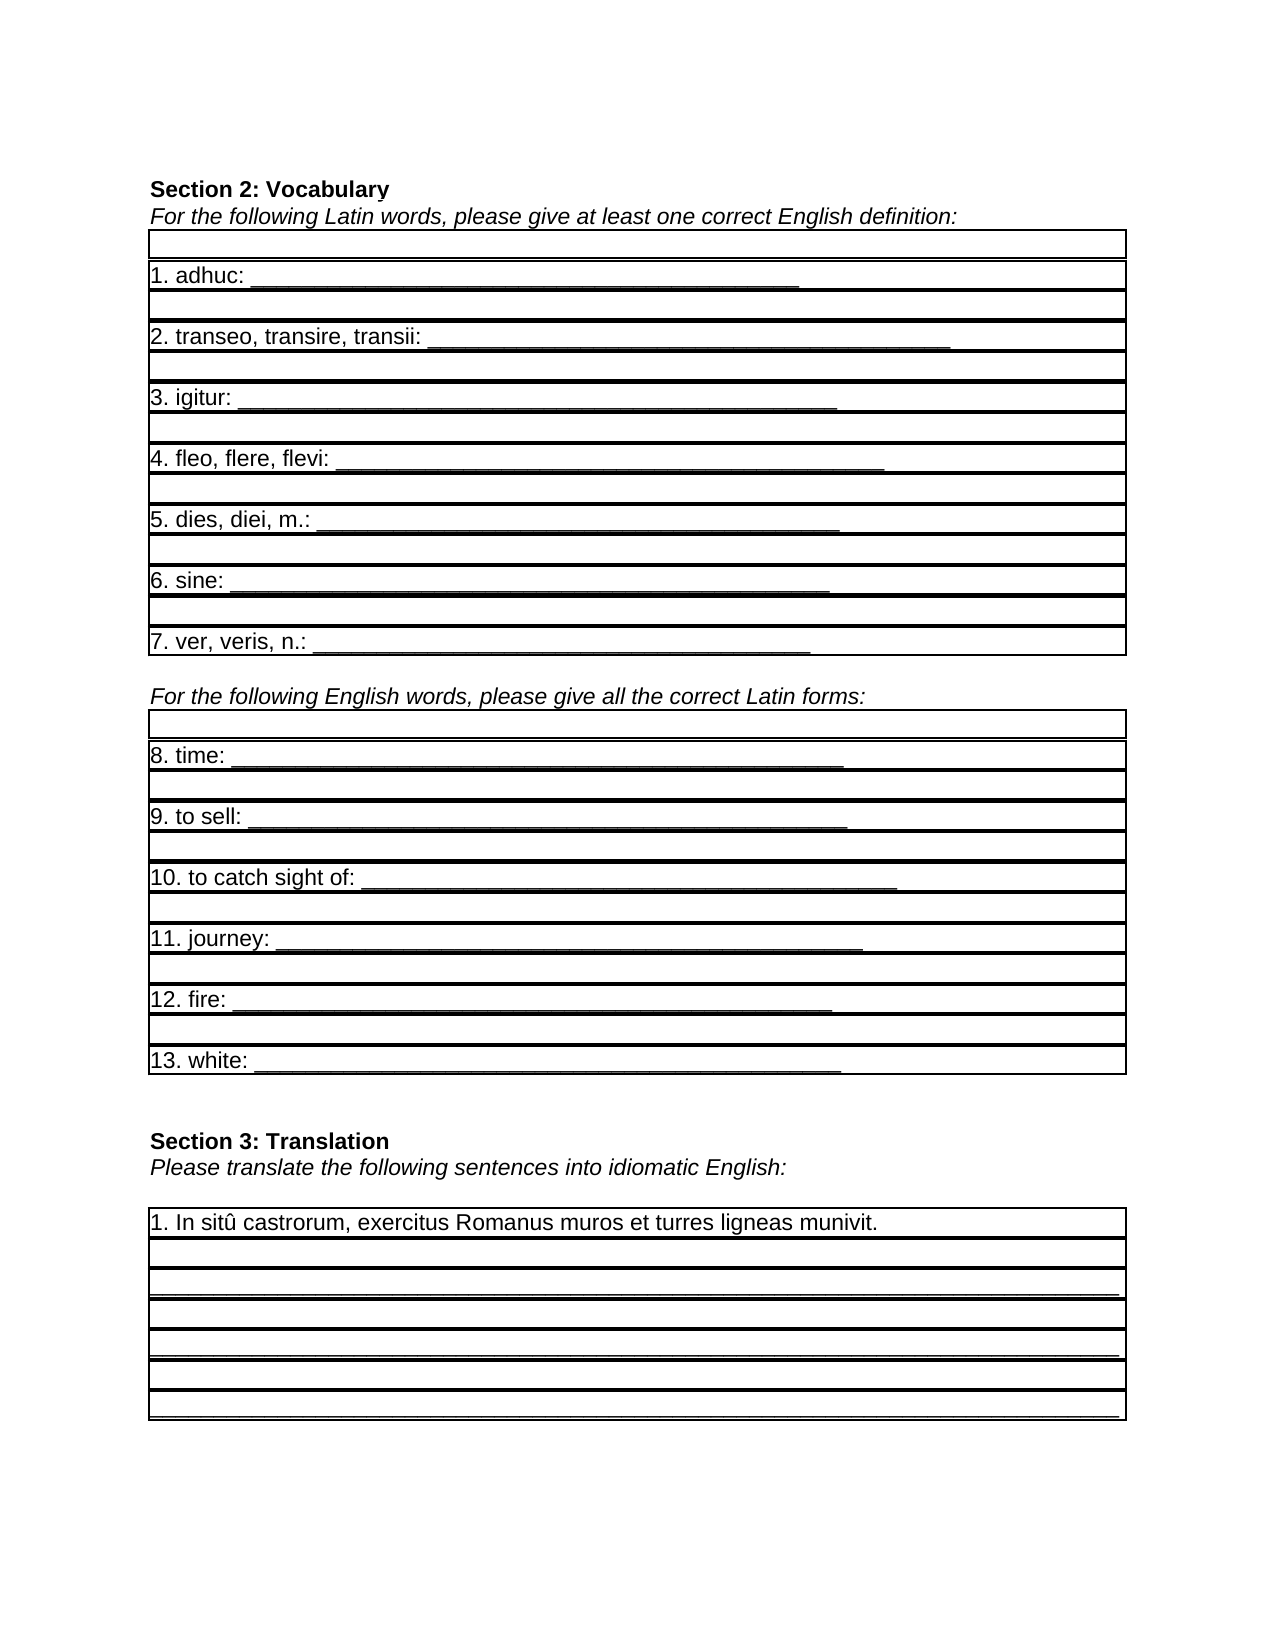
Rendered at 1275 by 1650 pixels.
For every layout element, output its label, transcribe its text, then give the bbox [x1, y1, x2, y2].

text 12. fire: _______________________________________________ [150, 986, 1125, 1012]
text 1. In sitû castrorum, exercitus Romanus muros et turres ligneas munivit. [150, 1209, 1125, 1236]
text 10. to catch sight of: __________________________________________ [150, 864, 1125, 890]
text 8. time: ________________________________________________ [150, 742, 1125, 768]
text 4. fleo, flere, flevi: ___________________________________________ [150, 445, 1125, 471]
text For the following Latin words, please give at least one correct English definition: [150, 203, 1125, 229]
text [150, 1392, 1125, 1419]
text Section 3: Translation [150, 1128, 1125, 1154]
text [150, 1331, 1125, 1358]
text 1. adhuc: ___________________________________________ [150, 262, 1125, 288]
text 3. igitur: _______________________________________________ [150, 384, 1125, 410]
text 5. dies, diei, m.: _________________________________________ [150, 506, 1125, 532]
text Please translate the following sentences into idiomatic English: [150, 1154, 1125, 1181]
text 9. to sell: _______________________________________________ [150, 803, 1125, 829]
text ____________________________________________________________________________ [150, 1270, 1125, 1297]
text For the following English words, please give all the correct Latin forms: [150, 683, 1125, 709]
text 13. white: ______________________________________________ [150, 1047, 1125, 1073]
text 11. journey: ______________________________________________ [150, 925, 1125, 951]
text 7. ver, veris, n.: _______________________________________ [150, 628, 1125, 654]
text Section 2: Vocabulary [150, 176, 1125, 203]
text 6. sine: _______________________________________________ [150, 567, 1125, 593]
text 2. transeo, transire, transii: _________________________________________ [150, 323, 1125, 349]
